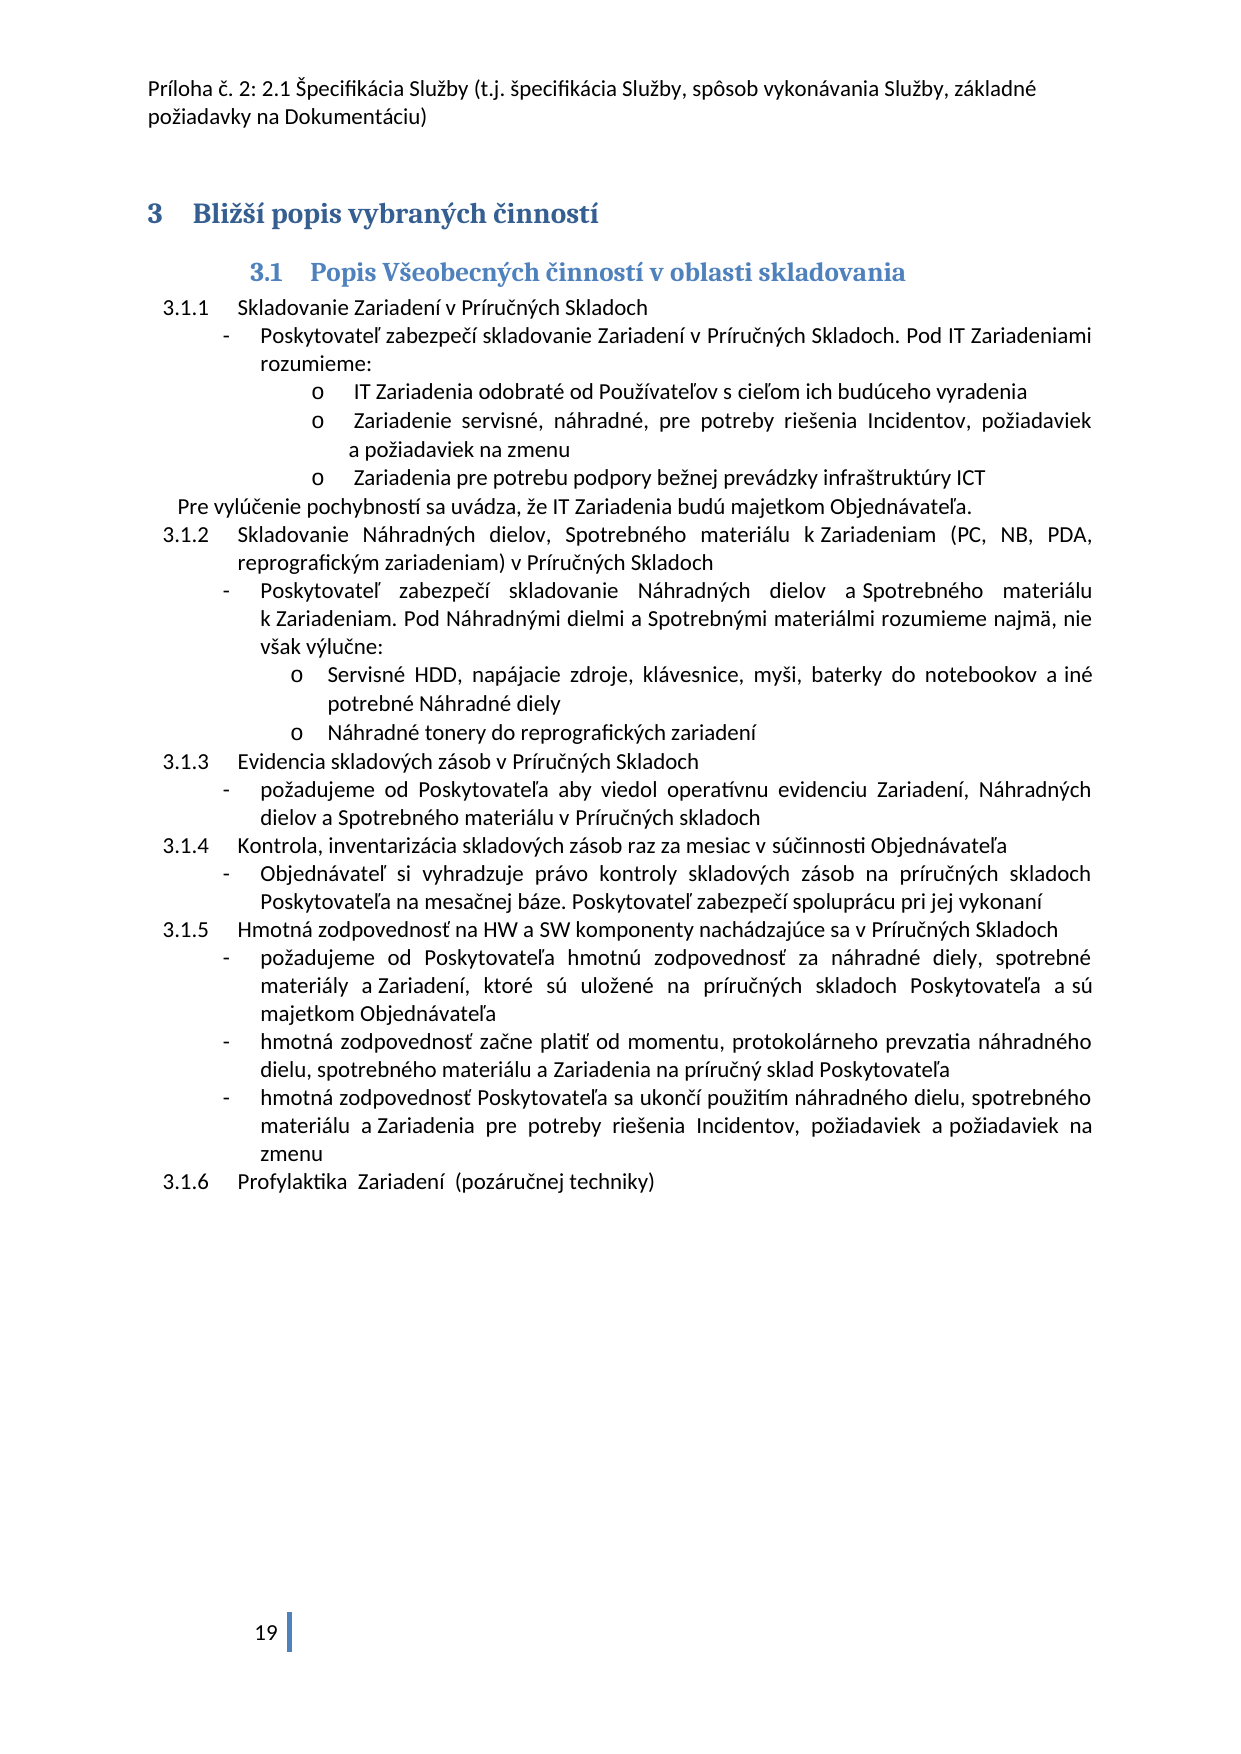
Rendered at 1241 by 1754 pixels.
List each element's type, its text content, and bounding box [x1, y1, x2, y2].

list Servisné HDD, napájacie zdroje, klávesnice, myši, baterky do notebookov a iné potrebné Náhradné diely [290, 660, 1093, 718]
list Zariadenia pre potrebu podpory bežnej prevádzky infraštruktúry ICT [311, 463, 1093, 492]
list požadujeme od Poskytovateľa hmotnú zodpovednosť za náhradné diely, spotrebné materiály a Zariadení, ktoré sú uložené na príručných skladoch Poskytovateľa a sú majetkom Objednávateľa [223, 943, 1093, 1027]
text Evidencia skladových zásob v Príručných Skladoch [162, 747, 1093, 775]
subtitle Bližší popis vybraných činností [148, 198, 1093, 231]
list Poskytovateľ zabezpečí skladovanie Zariadení v Príručných Skladoch. Pod IT Zariadeniami rozumieme: [223, 321, 1093, 377]
list Poskytovateľ zabezpečí skladovanie Náhradných dielov a Spotrebného materiálu k Zariadeniam. Pod Náhradnými dielmi a Spotrebnými materiálmi rozumieme najmä, nie však výlučne: [223, 576, 1093, 660]
list IT Zariadenia odobraté od Používateľov s cieľom ich budúceho vyradenia [311, 377, 1093, 406]
text Hmotná zodpovednosť na HW a SW komponenty nachádzajúce sa v Príručných Skladoch [162, 915, 1093, 943]
text Profylaktika Zariadení (pozáručnej techniky) [162, 1167, 1093, 1195]
subtitle Popis Všeobecných činností v oblasti skladovania [250, 257, 1093, 288]
list hmotná zodpovednosť Poskytovateľa sa ukončí použitím náhradného dielu, spotrebného materiálu a Zariadenia pre potreby riešenia Incidentov, požiadaviek a požiadaviek na zmenu [223, 1083, 1093, 1167]
list Pre vylúčenie pochybností sa uvádza, že IT Zariadenia budú majetkom Objednávateľa. [177, 492, 1093, 520]
list hmotná zodpovednosť začne platiť od momentu, protokolárneho prevzatia náhradného dielu, spotrebného materiálu a Zariadenia na príručný sklad Poskytovateľa [223, 1027, 1093, 1083]
list požadujeme od Poskytovateľa aby viedol operatívnu evidenciu Zariadení, Náhradných dielov a Spotrebného materiálu v Príručných skladoch [223, 775, 1093, 831]
list Zariadenie servisné, náhradné, pre potreby riešenia Incidentov, požiadaviek a požiadaviek na zmenu [311, 406, 1093, 463]
text Skladovanie Náhradných dielov, Spotrebného materiálu k Zariadeniam (PC, NB, PDA, reprografickým zariadeniam) v Príručných Skladoch [162, 520, 1093, 576]
text Kontrola, inventarizácia skladových zásob raz za mesiac v súčinnosti Objednávateľa [162, 831, 1093, 859]
list Objednávateľ si vyhradzuje právo kontroly skladových zásob na príručných skladoch Poskytovateľa na mesačnej báze. Poskytovateľ zabezpečí spoluprácu pri jej vykonaní [223, 859, 1093, 915]
text Skladovanie Zariadení v Príručných Skladoch [162, 293, 1093, 321]
list Náhradné tonery do reprografických zariadení [290, 718, 1093, 747]
